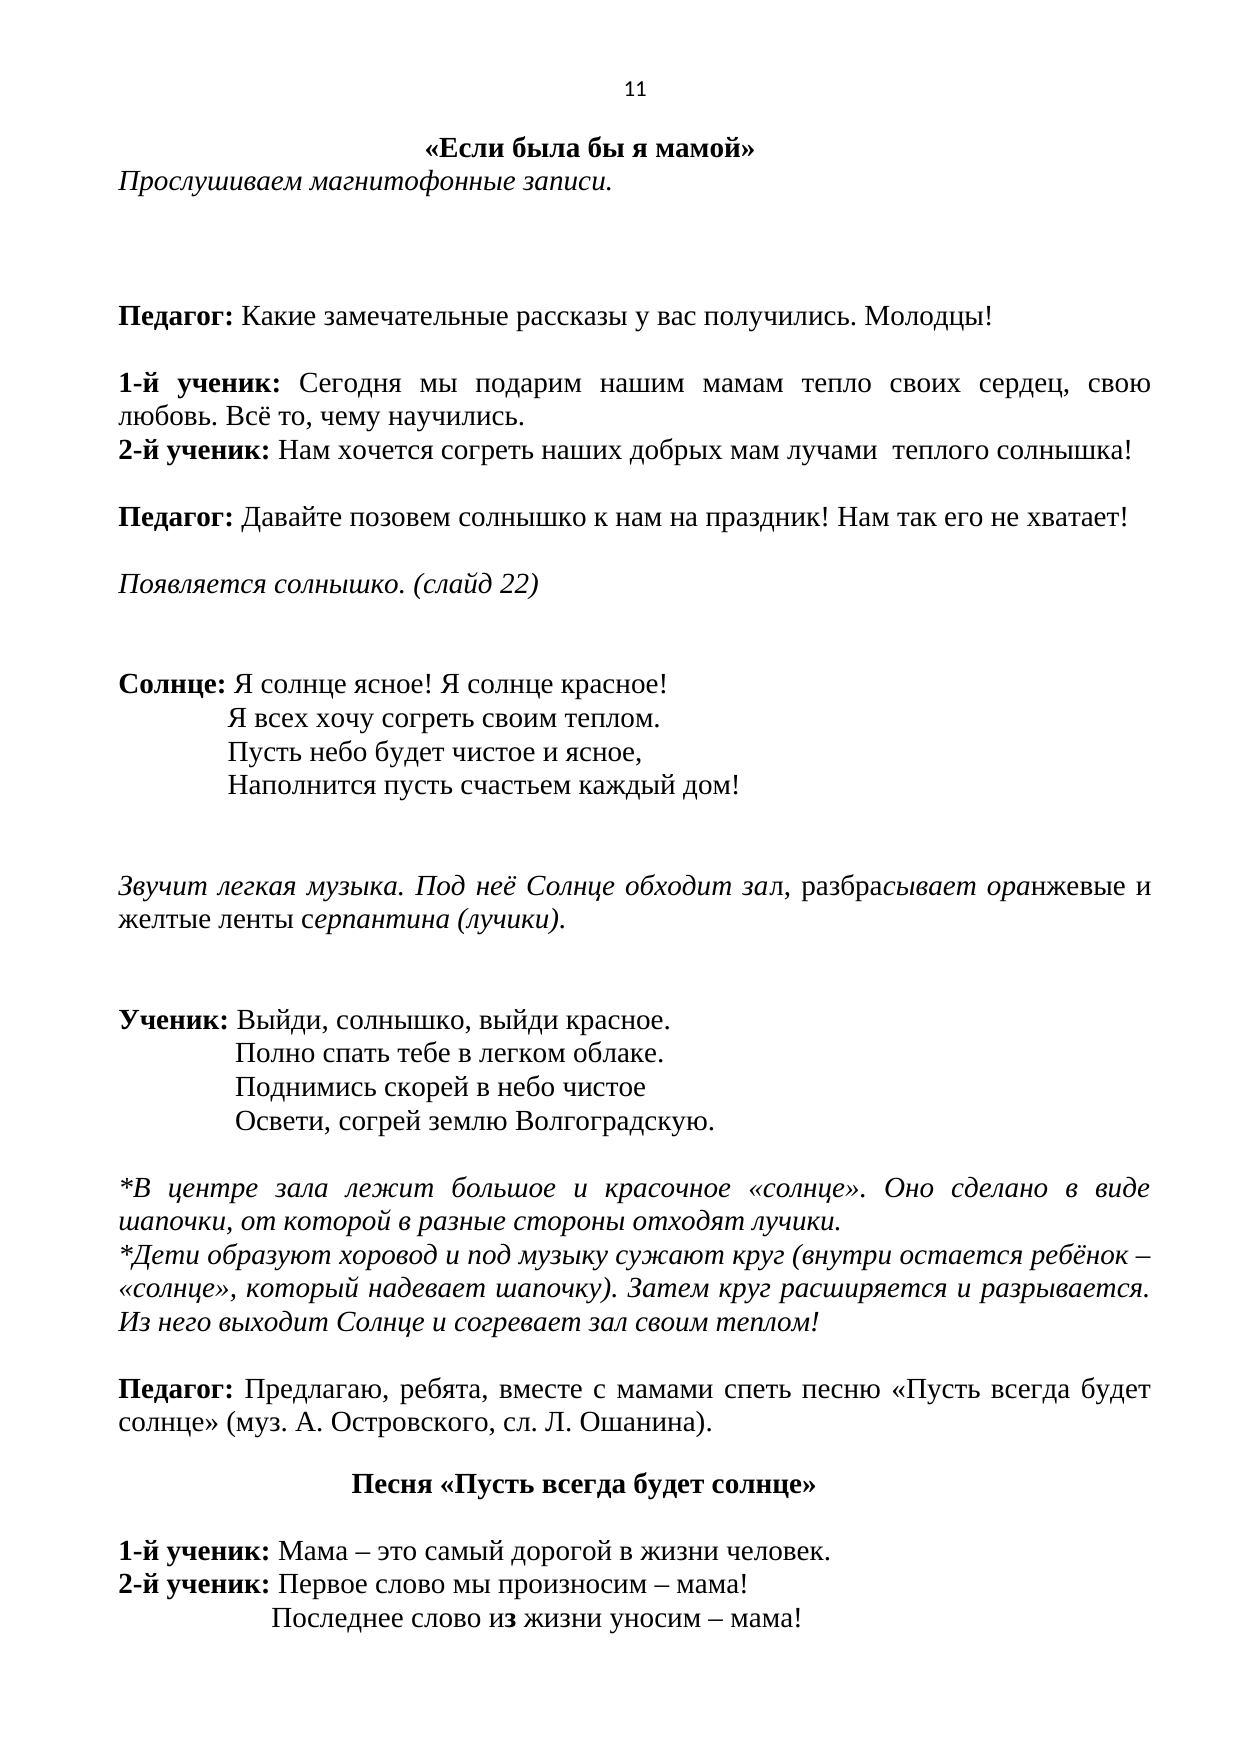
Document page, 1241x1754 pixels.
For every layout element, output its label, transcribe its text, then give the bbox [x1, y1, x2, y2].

text Появляется солнышко. (слайд 22) [118, 566, 1152, 599]
text Освети, согрей землю Волгоградскую. [118, 1103, 1152, 1136]
text Последнее слово из жизни уносим – мама! [118, 1600, 1152, 1634]
text Полно спать тебе в легком облаке. [118, 1036, 1152, 1069]
text Ученик: Выйди, солнышко, выйди красное. [118, 1002, 1152, 1036]
text *В центре зала лежит большое и красочное «солнце». Оно сделано в виде шапочки, от которой в разные стороны отходят лучики. [118, 1170, 1152, 1237]
text 2-й ученик: Нам хочется согреть наших добрых мам лучами теплого солнышка! [118, 432, 1152, 465]
text Наполнится пусть счастьем каждый дом! [118, 767, 1152, 801]
text 2-й ученик: Первое слово мы произносим – мама! [118, 1567, 1152, 1600]
text Прослушиваем магнитофонные записи. [118, 163, 1152, 197]
text «Если была бы я мамой» [118, 130, 1152, 163]
text Педагог: Давайте позовем солнышко к нам на праздник! Нам так его не хватает! [118, 499, 1152, 532]
text Педагог: Какие замечательные рассказы у вас получились. Молодцы! [118, 298, 1152, 331]
text Я всех хочу согреть своим теплом. [118, 700, 1152, 734]
text Педагог: Предлагаю, ребята, вместе с мамами спеть песню «Пусть всегда будет солнце» (муз. А. Островского, сл. Л. Ошанина). [118, 1371, 1152, 1438]
text Звучит легкая музыка. Под неё Солнце обходит зал, разбрасывает оранжевые и желтые ленты серпантина (лучики). [118, 868, 1152, 935]
text 1-й ученик: Мама – это самый дорогой в жизни человек. [118, 1533, 1152, 1567]
text *Дети образуют хоровод и под музыку сужают круг (внутри остается ребёнок – «солнце», который надевает шапочку). Затем круг расширяется и разрывается. Из него выходит Солнце и согревает зал своим теплом! [118, 1237, 1152, 1337]
text 1-й ученик: Сегодня мы подарим нашим мамам тепло своих сердец, свою любовь. Всё то, чему научились. [118, 365, 1152, 432]
text Песня «Пусть всегда будет солнце» [118, 1466, 1152, 1499]
text Солнце: Я солнце ясное! Я солнце красное! [118, 667, 1152, 700]
text Пусть небо будет чистое и ясное, [118, 734, 1152, 767]
text Поднимись скорей в небо чистое [118, 1069, 1152, 1103]
